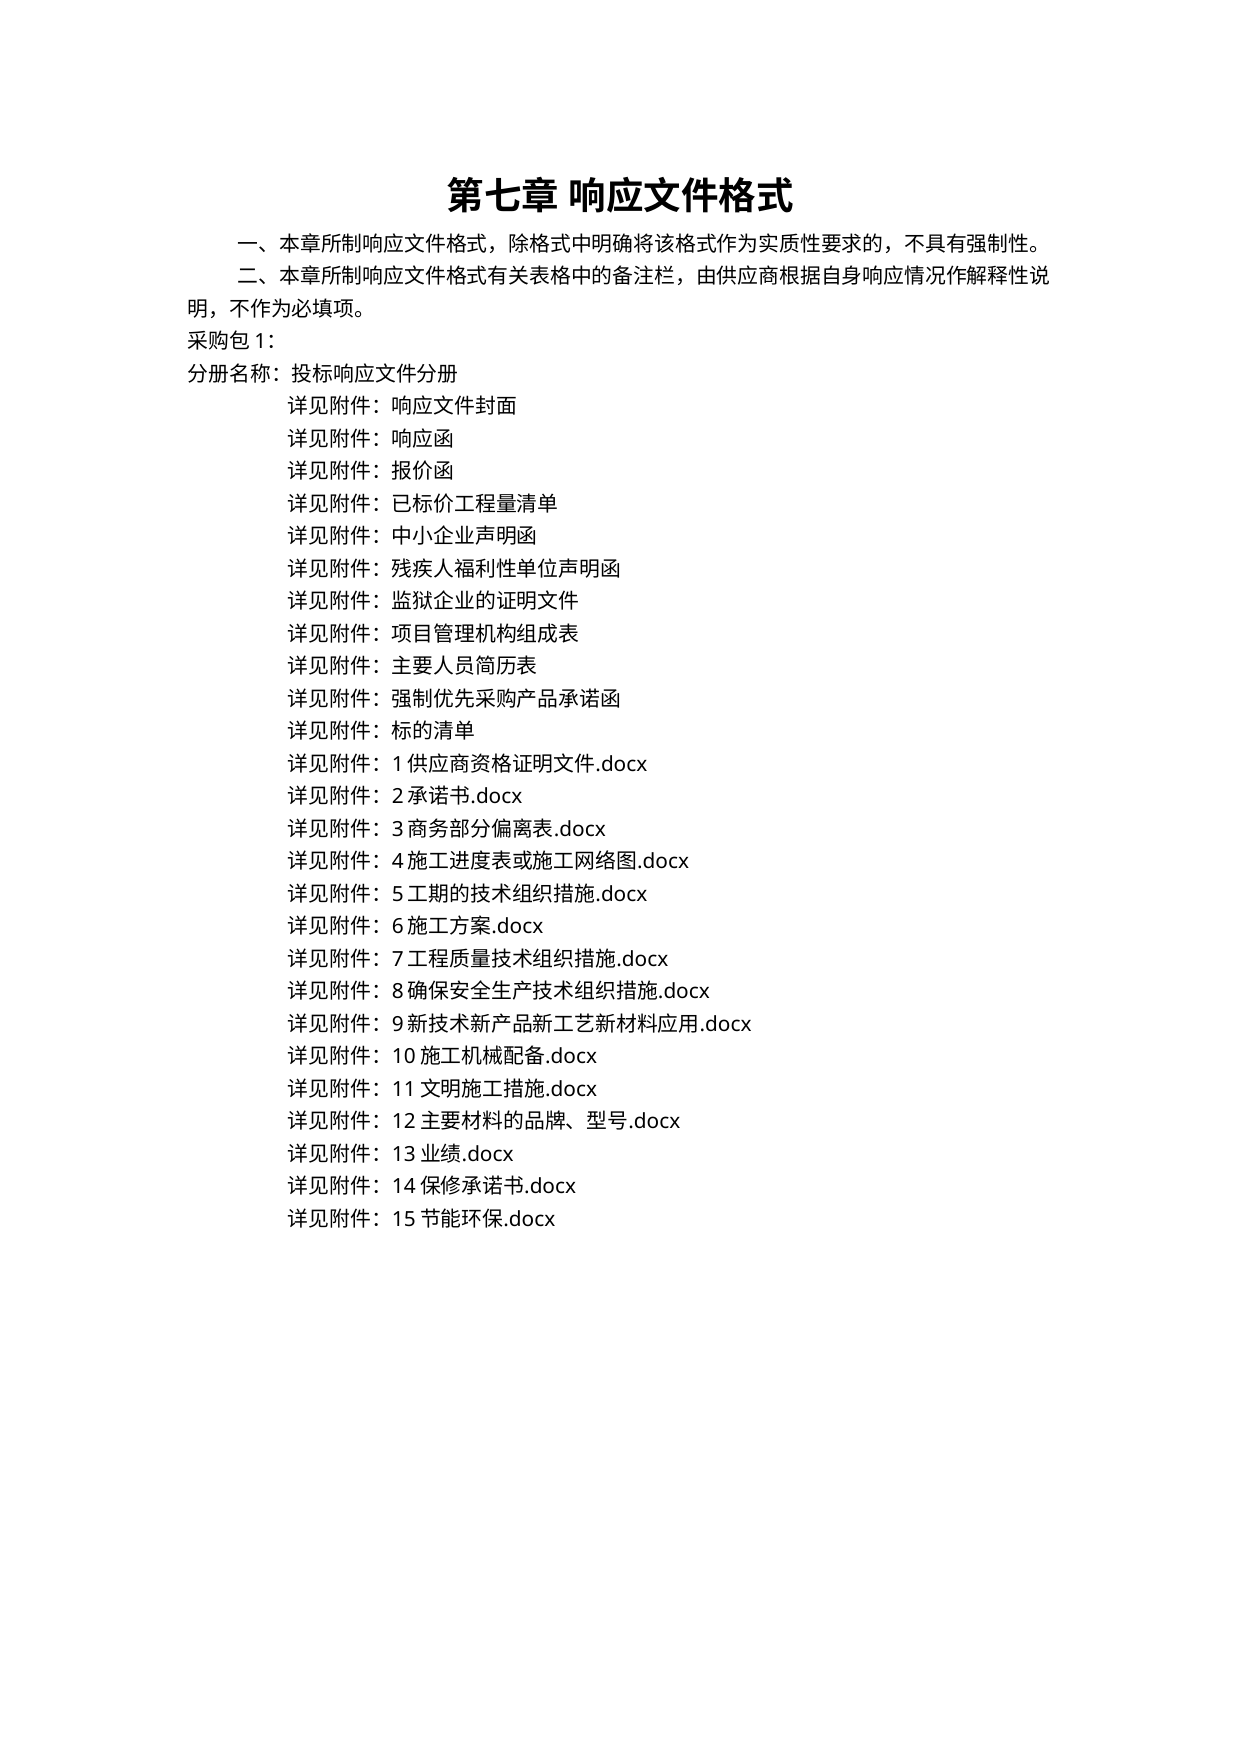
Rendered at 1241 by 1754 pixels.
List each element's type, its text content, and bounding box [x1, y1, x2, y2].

text 详见附件：强制优先采购产品承诺函 [187, 682, 1053, 714]
text 详见附件：8确保安全生产技术组织措施.docx [187, 974, 1053, 1007]
text 详见附件：1供应商资格证明文件.docx [187, 747, 1053, 779]
text 详见附件：残疾人福利性单位声明函 [187, 552, 1053, 584]
text 详见附件：中小企业声明函 [187, 519, 1053, 552]
text 详见附件：13业绩.docx [187, 1137, 1053, 1169]
text 详见附件：12主要材料的品牌、型号.docx [187, 1104, 1053, 1137]
text 详见附件：2承诺书.docx [187, 779, 1053, 812]
text 详见附件：9新技术新产品新工艺新材料应用.docx [187, 1007, 1053, 1039]
text 分册名称：投标响应文件分册 [187, 357, 1053, 389]
text 第七章 响应文件格式 [187, 162, 1053, 227]
text 详见附件：14保修承诺书.docx [187, 1169, 1053, 1202]
text 详见附件：5工期的技术组织措施.docx [187, 877, 1053, 909]
text 详见附件：标的清单 [187, 714, 1053, 747]
text 详见附件：监狱企业的证明文件 [187, 584, 1053, 617]
text 详见附件：4施工进度表或施工网络图.docx [187, 844, 1053, 877]
text 一、本章所制响应文件格式，除格式中明确将该格式作为实质性要求的，不具有强制性。 [187, 227, 1053, 259]
text 详见附件：3商务部分偏离表.docx [187, 812, 1053, 844]
text 详见附件：6施工方案.docx [187, 909, 1053, 942]
text 采购包1： [187, 324, 1053, 357]
text 详见附件：15节能环保.docx [187, 1202, 1053, 1234]
text 详见附件：项目管理机构组成表 [187, 617, 1053, 649]
text 详见附件：主要人员简历表 [187, 649, 1053, 682]
text 详见附件：11文明施工措施.docx [187, 1072, 1053, 1104]
text 二、本章所制响应文件格式有关表格中的备注栏，由供应商根据自身响应情况作解释性说明，不作为必填项。 [187, 259, 1053, 324]
text 详见附件：响应文件封面 [187, 389, 1053, 422]
text 详见附件：7工程质量技术组织措施.docx [187, 942, 1053, 974]
text 详见附件：已标价工程量清单 [187, 487, 1053, 519]
text 详见附件：10施工机械配备.docx [187, 1039, 1053, 1072]
text 详见附件：响应函 [187, 422, 1053, 454]
text 详见附件：报价函 [187, 454, 1053, 487]
